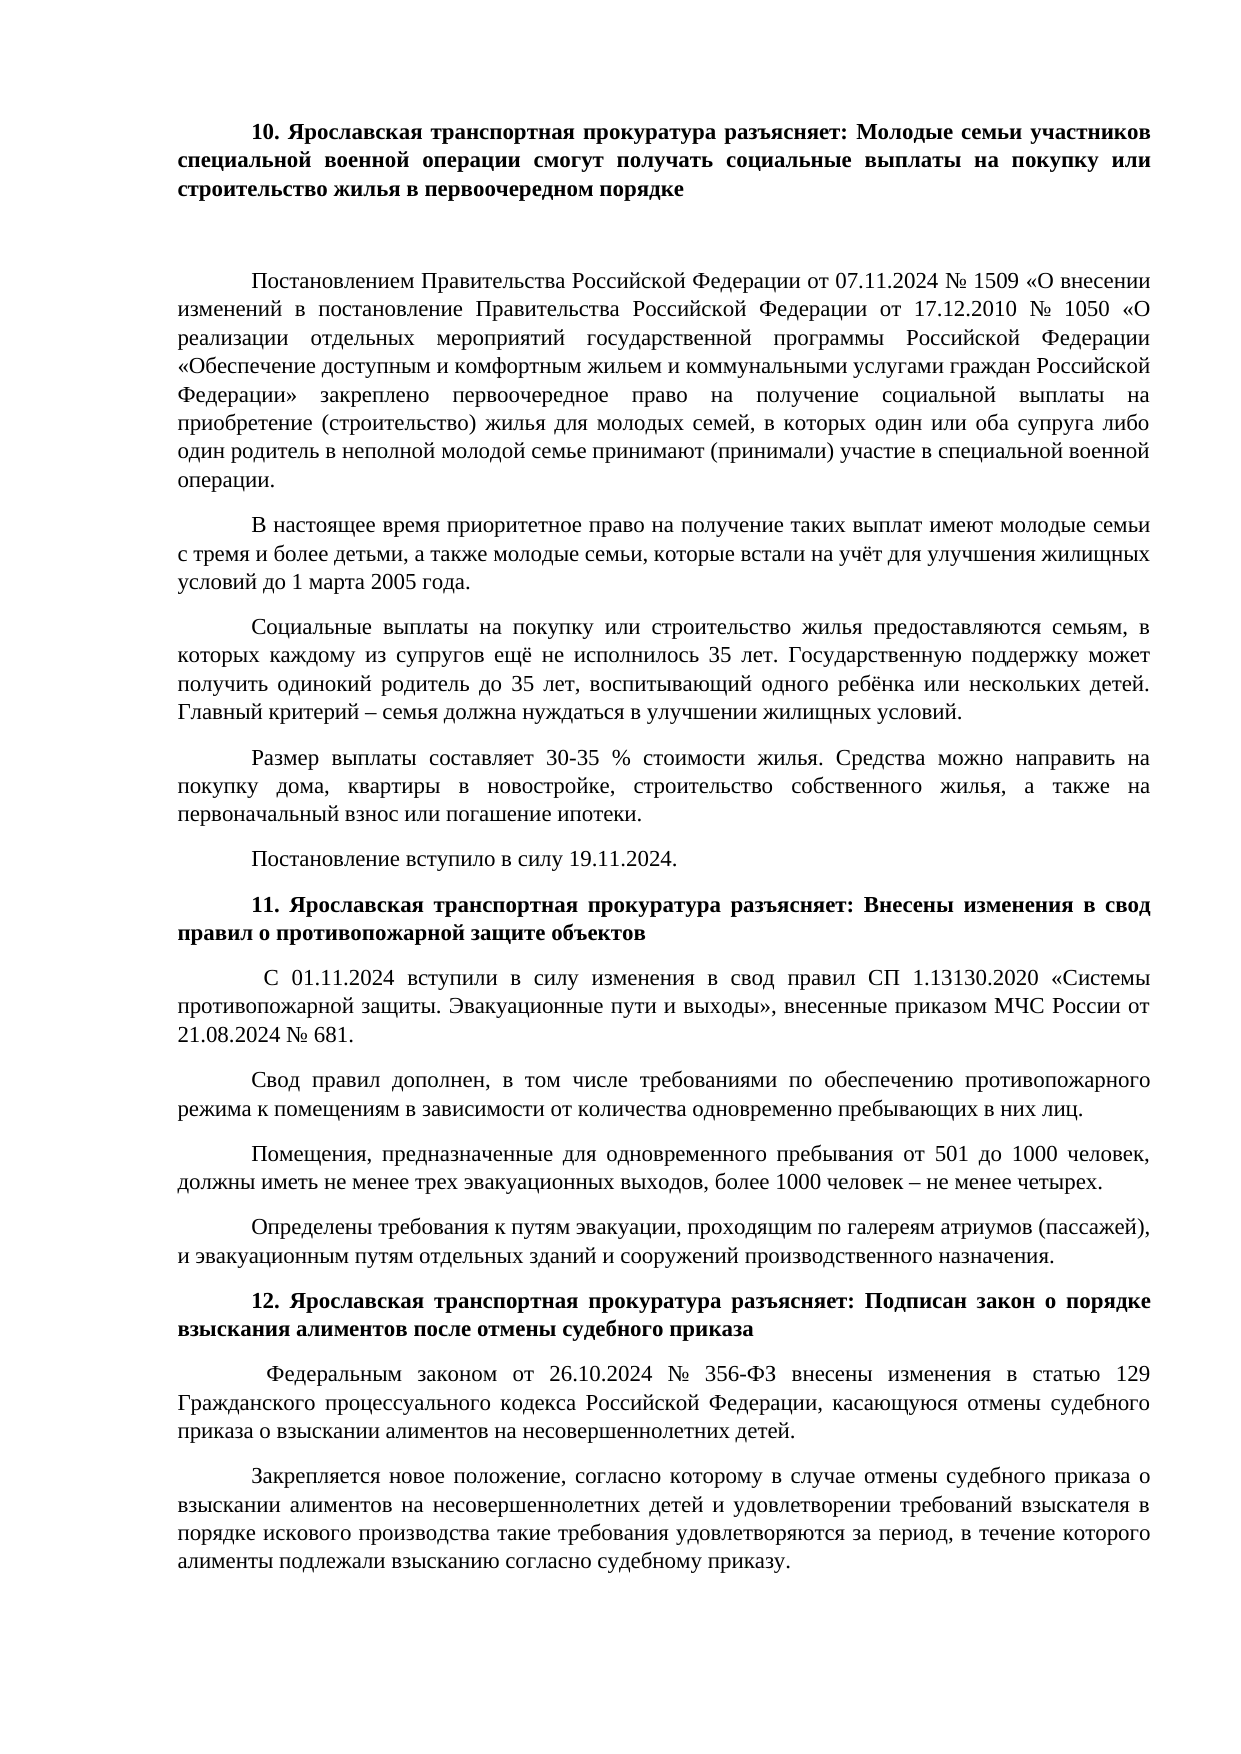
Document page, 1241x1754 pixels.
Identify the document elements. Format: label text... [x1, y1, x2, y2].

text Помещения, предназначенные для одновременного пребывания от 501 до 1000 человек, должны иметь не менее трех эвакуационных выходов, более 1000 человек – не менее четырех. [177, 1140, 1152, 1194]
text Свод правил дополнен, в том числе требованиями по обеспечению противопожарного режима к помещениям в зависимости от количества одновременно пребывающих в них лиц. [177, 1066, 1152, 1121]
text Федеральным законом от 26.10.2024 № 356-ФЗ внесены изменения в статью 129 Гражданского процессуального кодекса Российской Федерации, касающуюся отмены судебного приказа о взыскании алиментов на несовершеннолетних детей. [177, 1360, 1152, 1443]
text В настоящее время приоритетное право на получение таких выплат имеют молодые семьи с тремя и более детьми, а также молодые семьи, которые встали на учёт для улучшения жилищных условий до 1 марта 2005 года. [177, 511, 1152, 594]
text 10. Ярославская транспортная прокуратура разъясняет: Молодые семьи участников специальной военной операции смогут получать социальные выплаты на покупку или строительство жилья в первоочередном порядке [177, 118, 1152, 201]
text Социальные выплаты на покупку или строительство жилья предоставляются семьям, в которых каждому из супругов ещё не исполнилось 35 лет. Государственную поддержку может получить одинокий родитель до 35 лет, воспитывающий одного ребёнка или нескольких детей. Главный критерий – семья должна нуждаться в улучшении жилищных условий. [177, 613, 1152, 725]
text Постановление вступило в силу 19.11.2024. [177, 846, 1152, 872]
text Размер выплаты составляет 30-35 % стоимости жилья. Средства можно направить на покупку дома, квартиры в новостройке, строительство собственного жилья, а также на первоначальный взнос или погашение ипотеки. [177, 743, 1152, 827]
text 11. Ярославская транспортная прокуратура разъясняет: Внесены изменения в свод правил о противопожарной защите объектов [177, 891, 1152, 945]
text Определены требования к путям эвакуации, проходящим по галереям атриумов (пассажей), и эвакуационным путям отдельных зданий и сооружений производственного назначения. [177, 1213, 1152, 1268]
text С 01.11.2024 вступили в силу изменения в свод правил СП 1.13130.2020 «Системы противопожарной защиты. Эвакуационные пути и выходы», внесенные приказом МЧС России от 21.08.2024 № 681. [177, 964, 1152, 1047]
text Постановлением Правительства Российской Федерации от 07.11.2024 № 1509 «О внесении изменений в постановление Правительства Российской Федерации от 17.12.2010 № 1050 «О реализации отдельных мероприятий государственной программы Российской Федерации «Обеспечение доступным и комфортным жильем и коммунальными услугами граждан Российской Федерации» закреплено первоочередное право на получение социальной выплаты на приобретение (строительство) жилья для молодых семей, в которых один или оба супруга либо один родитель в неполной молодой семье принимают (принимали) участие в специальной военной операции. [177, 267, 1152, 492]
text 12. Ярославская транспортная прокуратура разъясняет: Подписан закон о порядке взыскания алиментов после отмены судебного приказа [177, 1287, 1152, 1342]
text Закрепляется новое положение, согласно которому в случае отмены судебного приказа о взыскании алиментов на несовершеннолетних детей и удовлетворении требований взыскателя в порядке искового производства такие требования удовлетворяются за период, в течение которого алименты подлежали взысканию согласно судебному приказу. [177, 1462, 1152, 1574]
